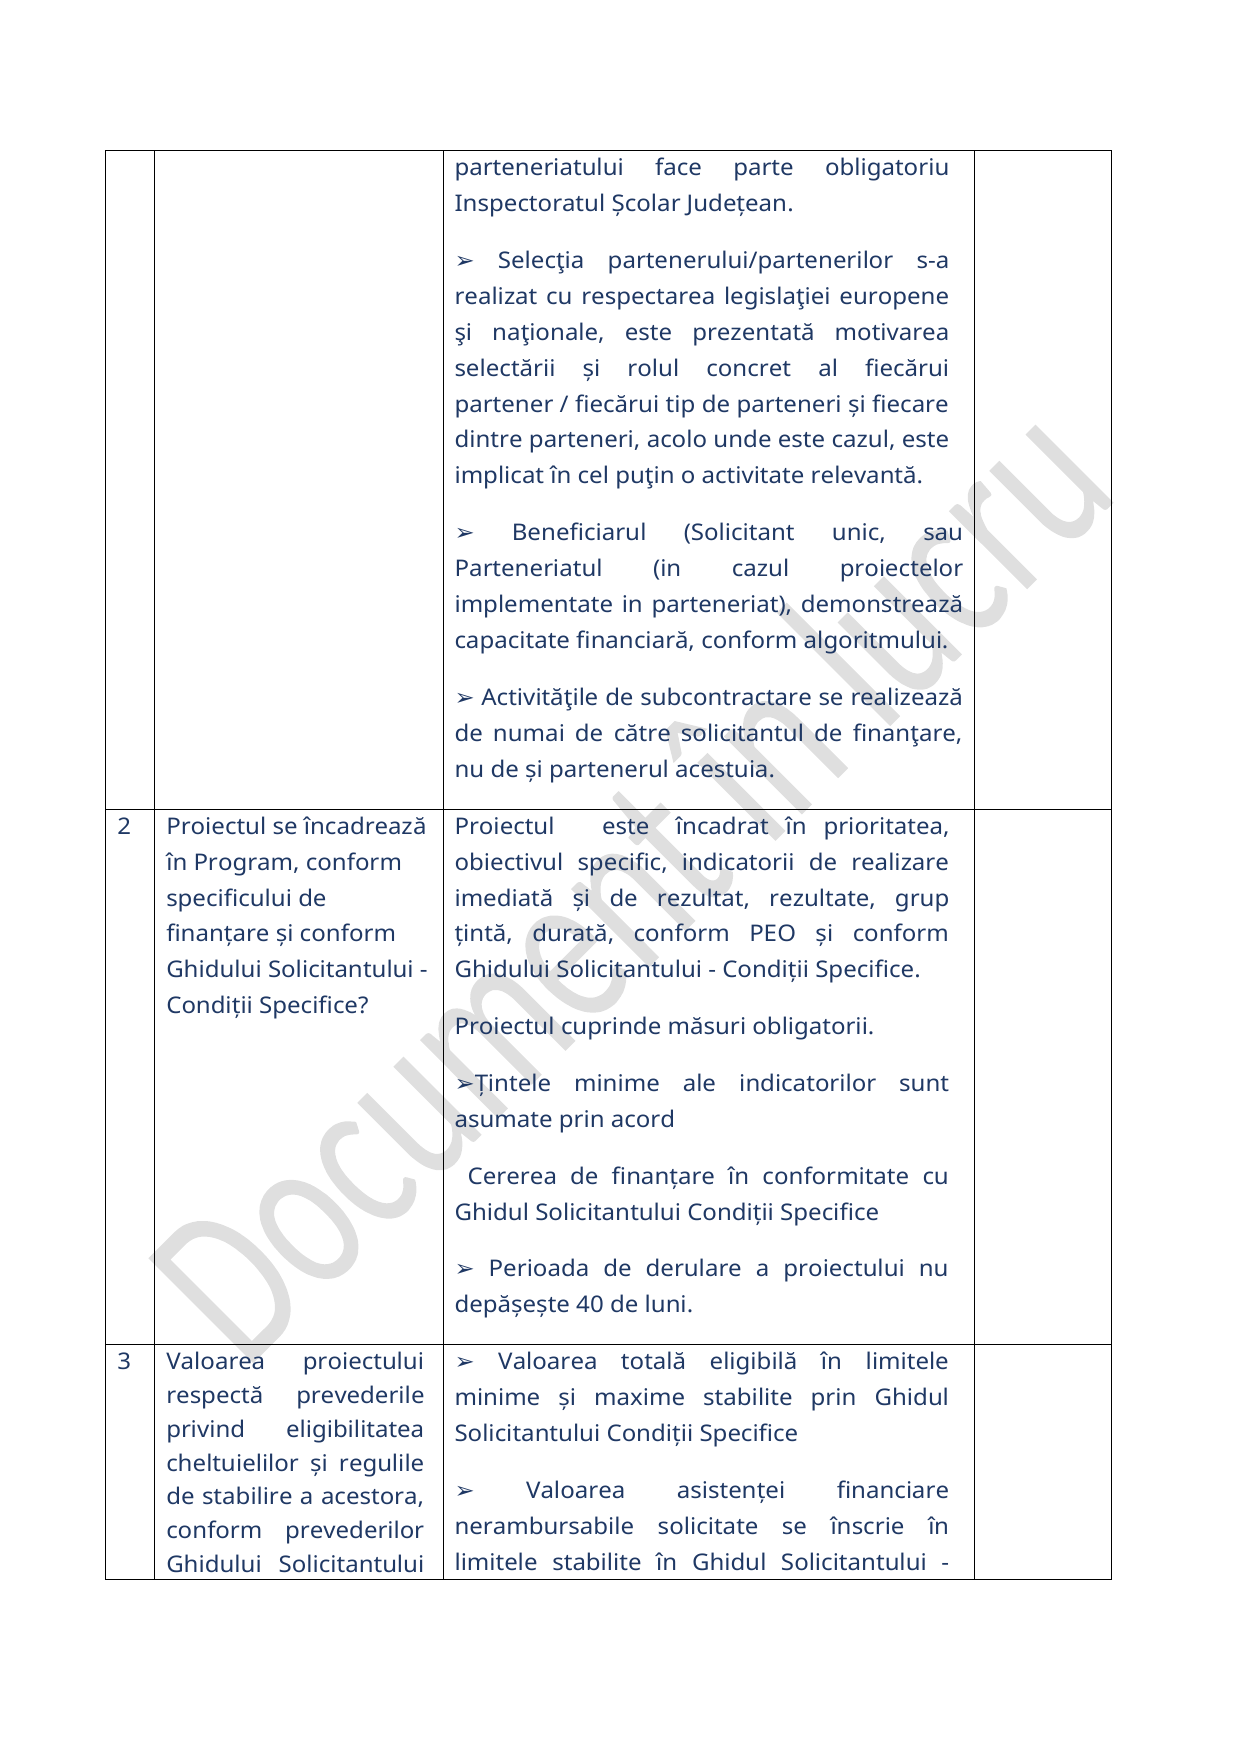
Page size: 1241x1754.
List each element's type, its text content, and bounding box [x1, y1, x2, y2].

table_cell Proiectul se încadrează în Program, conform specificului de finanțare și conform Ghidului Solicitantului - Condiții Specifice? [155, 810, 443, 1344]
table_cell [975, 1345, 1111, 1579]
table_cell [975, 810, 1111, 1344]
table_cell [444, 1345, 974, 1579]
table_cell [444, 151, 974, 808]
table_cell 3 [106, 1345, 154, 1579]
table_cell 1 [106, 151, 154, 808]
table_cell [155, 151, 443, 808]
table_cell Proiectul este încadrat în prioritatea, obiectivul specific, indicatorii de realizare imediată și de rezultat, rezultate, grup țintă, durată, conform PEO și conform Ghidului Solicitantului - Condiții Specifice. Proiectul cuprinde măsuri obligatorii. ➢Țintele minime ale indicatorilor sunt asumate prin acord Cererea de finanțare în conformitate cu Ghidul Solicitantului Condiții Specifice ➢ Perioada de derulare a proiectului nu depășește 40 de luni. [444, 810, 974, 1344]
table_cell [975, 151, 1111, 808]
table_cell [155, 1345, 443, 1579]
table_cell 2 [106, 810, 154, 1344]
